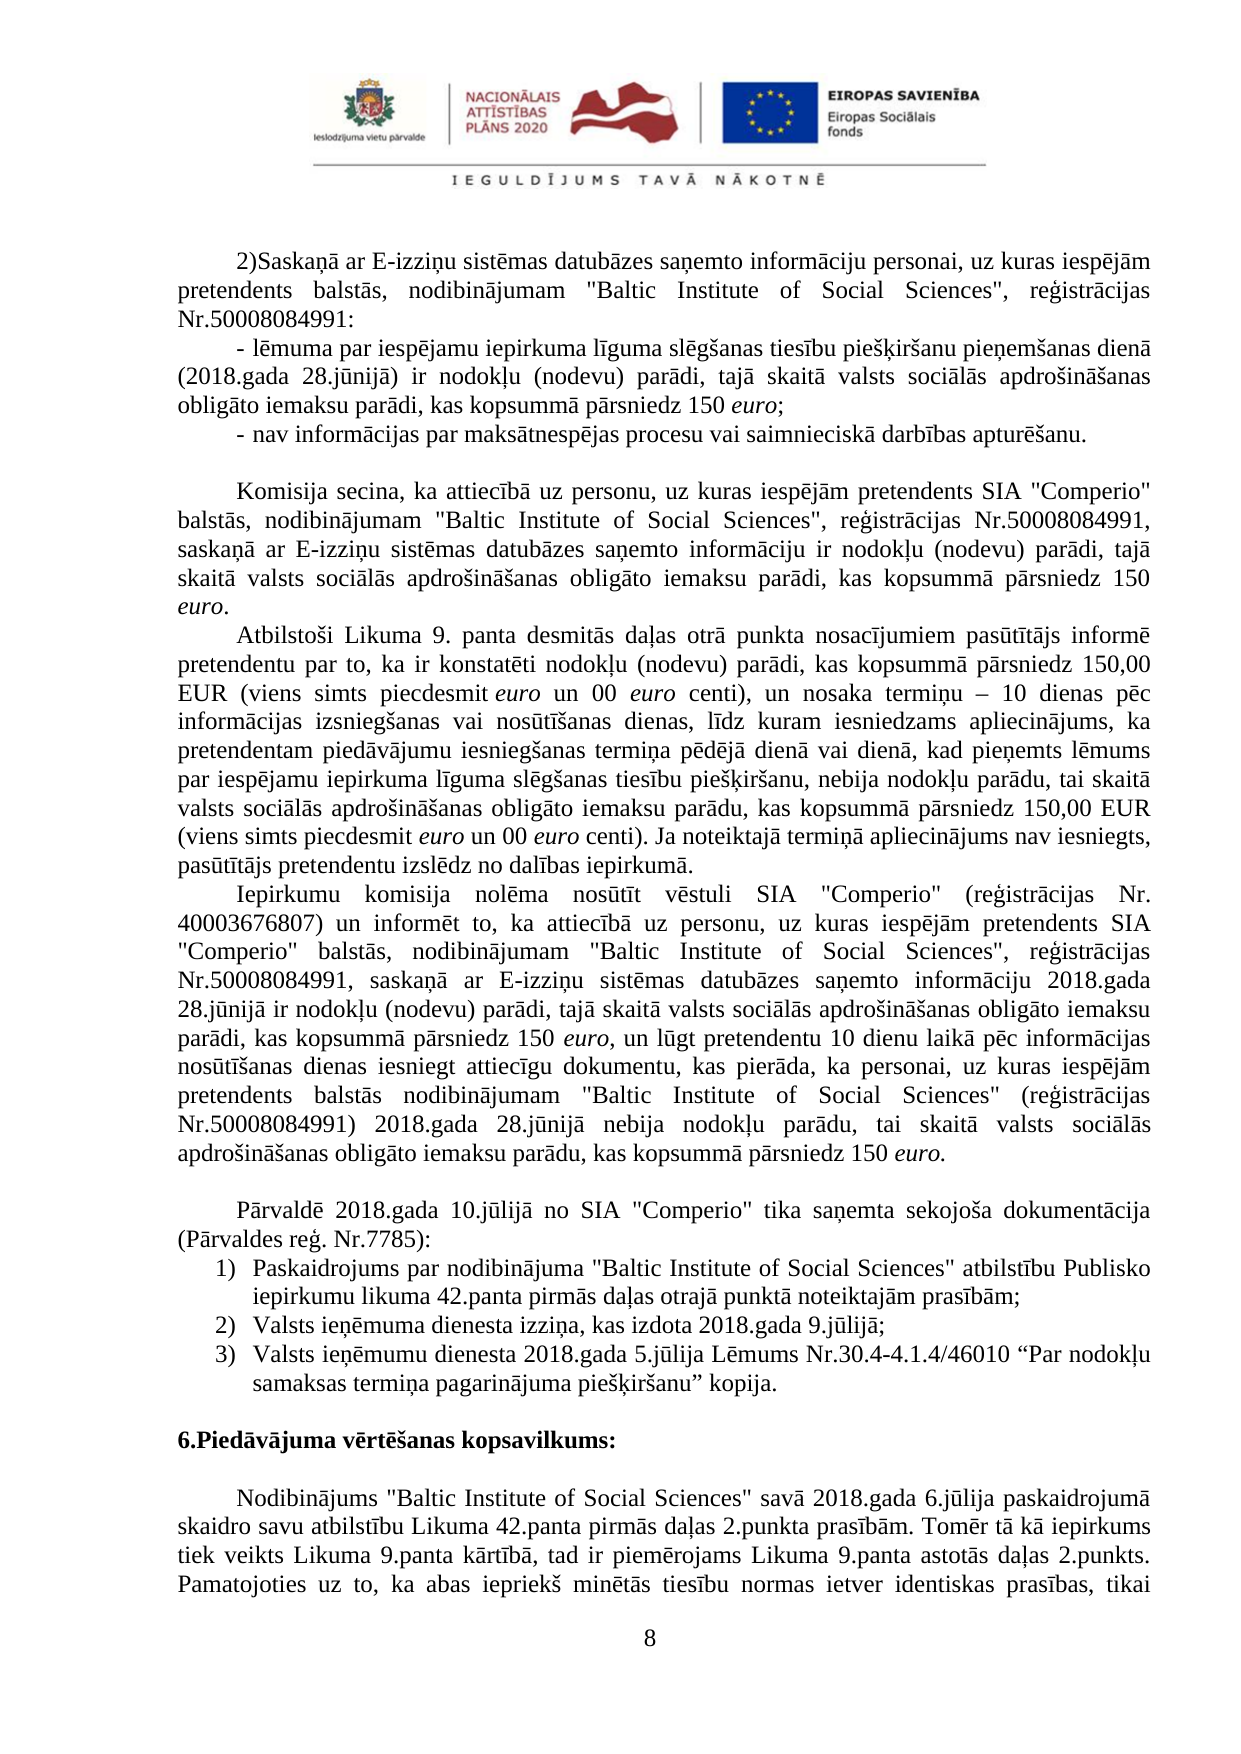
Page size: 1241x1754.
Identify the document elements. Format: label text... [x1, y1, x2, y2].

text Atbilstoši Likuma 9. panta desmitās daļas otrā punkta nosacījumiem pasūtītājs informē pretendentu par to, ka ir konstatēti nodokļu (nodevu) parādi, kas kopsummā pārsniedz 150,00 EUR (viens simts piecdesmit euro un 00 euro centi), un nosaka termiņu – 10 dienas pēc informācijas izsniegšanas vai nosūtīšanas dienas, līdz kuram iesniedzams apliecinājums, ka pretendentam piedāvājumu iesniegšanas termiņa pēdējā dienā vai dienā, kad pieņemts lēmums par iespējamu iepirkuma līguma slēgšanas tiesību piešķiršanu, nebija nodokļu parādu, tai skaitā valsts sociālās apdrošināšanas obligāto iemaksu parādu, kas kopsummā pārsniedz 150,00 EUR (viens simts piecdesmit euro un 00 euro centi). Ja noteiktajā termiņā apliecinājums nav iesniegts, pasūtītājs pretendentu izslēdz no dalības iepirkumā. [177, 620, 1152, 879]
text - lēmuma par iespējamu iepirkuma līguma slēgšanas tiesību piešķiršanu pieņemšanas dienā (2018.gada 28.jūnijā) ir nodokļu (nodevu) parādi, tajā skaitā valsts sociālās apdrošināšanas obligāto iemaksu parādi, kas kopsummā pārsniedz 150 euro; [177, 333, 1152, 419]
text Pārvaldē 2018.gada 10.jūlijā no SIA "Comperio" tika saņemta sekojoša dokumentācija (Pārvaldes reģ. Nr.7785): [177, 1195, 1152, 1253]
text 6.Piedāvājuma vērtēšanas kopsavilkums: [177, 1425, 1152, 1454]
list Valsts ieņēmumu dienesta 2018.gada 5.jūlija Lēmums Nr.30.4-4.1.4/46010 “Par nodokļu samaksas termiņa pagarinājuma piešķiršanu” kopija. [215, 1339, 1152, 1396]
text Komisija secina, ka attiecībā uz personu, uz kuras iespējām pretendents SIA "Comperio" balstās, nodibinājumam "Baltic Institute of Social Sciences", reģistrācijas Nr.50008084991, saskaņā ar E-izziņu sistēmas datubāzes saņemto informāciju ir nodokļu (nodevu) parādi, tajā skaitā valsts sociālās apdrošināšanas obligāto iemaksu parādi, kas kopsummā pārsniedz 150 euro. [177, 476, 1152, 620]
text - nav informācijas par maksātnespējas procesu vai saimnieciskā darbības apturēšanu. [177, 419, 1152, 448]
list Paskaidrojums par nodibinājuma "Baltic Institute of Social Sciences" atbilstību Publisko iepirkumu likuma 42.panta pirmās daļas otrajā punktā noteiktajām prasībām; [215, 1253, 1152, 1310]
text Iepirkumu komisija nolēma nosūtīt vēstuli SIA "Comperio" (reģistrācijas Nr. 40003676807) un informēt to, ka attiecībā uz personu, uz kuras iespējām pretendents SIA "Comperio" balstās, nodibinājumam "Baltic Institute of Social Sciences", reģistrācijas Nr.50008084991, saskaņā ar E-izziņu sistēmas datubāzes saņemto informāciju 2018.gada 28.jūnijā ir nodokļu (nodevu) parādi, tajā skaitā valsts sociālās apdrošināšanas obligāto iemaksu parādi, kas kopsummā pārsniedz 150 euro, un lūgt pretendentu 10 dienu laikā pēc informācijas nosūtīšanas dienas iesniegt attiecīgu dokumentu, kas pierāda, ka personai, uz kuras iespējām pretendents balstās nodibinājumam "Baltic Institute of Social Sciences" (reģistrācijas Nr.50008084991) 2018.gada 28.jūnijā nebija nodokļu parādu, tai skaitā valsts sociālās apdrošināšanas obligāto iemaksu parādu, kas kopsummā pārsniedz 150 euro. [177, 879, 1152, 1166]
picture [309, 73, 991, 189]
text 2)Saskaņā ar E-izziņu sistēmas datubāzes saņemto informāciju personai, uz kuras iespējām pretendents balstās, nodibinājumam "Baltic Institute of Social Sciences", reģistrācijas Nr.50008084991: [177, 246, 1152, 333]
list Valsts ieņēmuma dienesta izziņa, kas izdota 2018.gada 9.jūlijā; [215, 1310, 1152, 1339]
